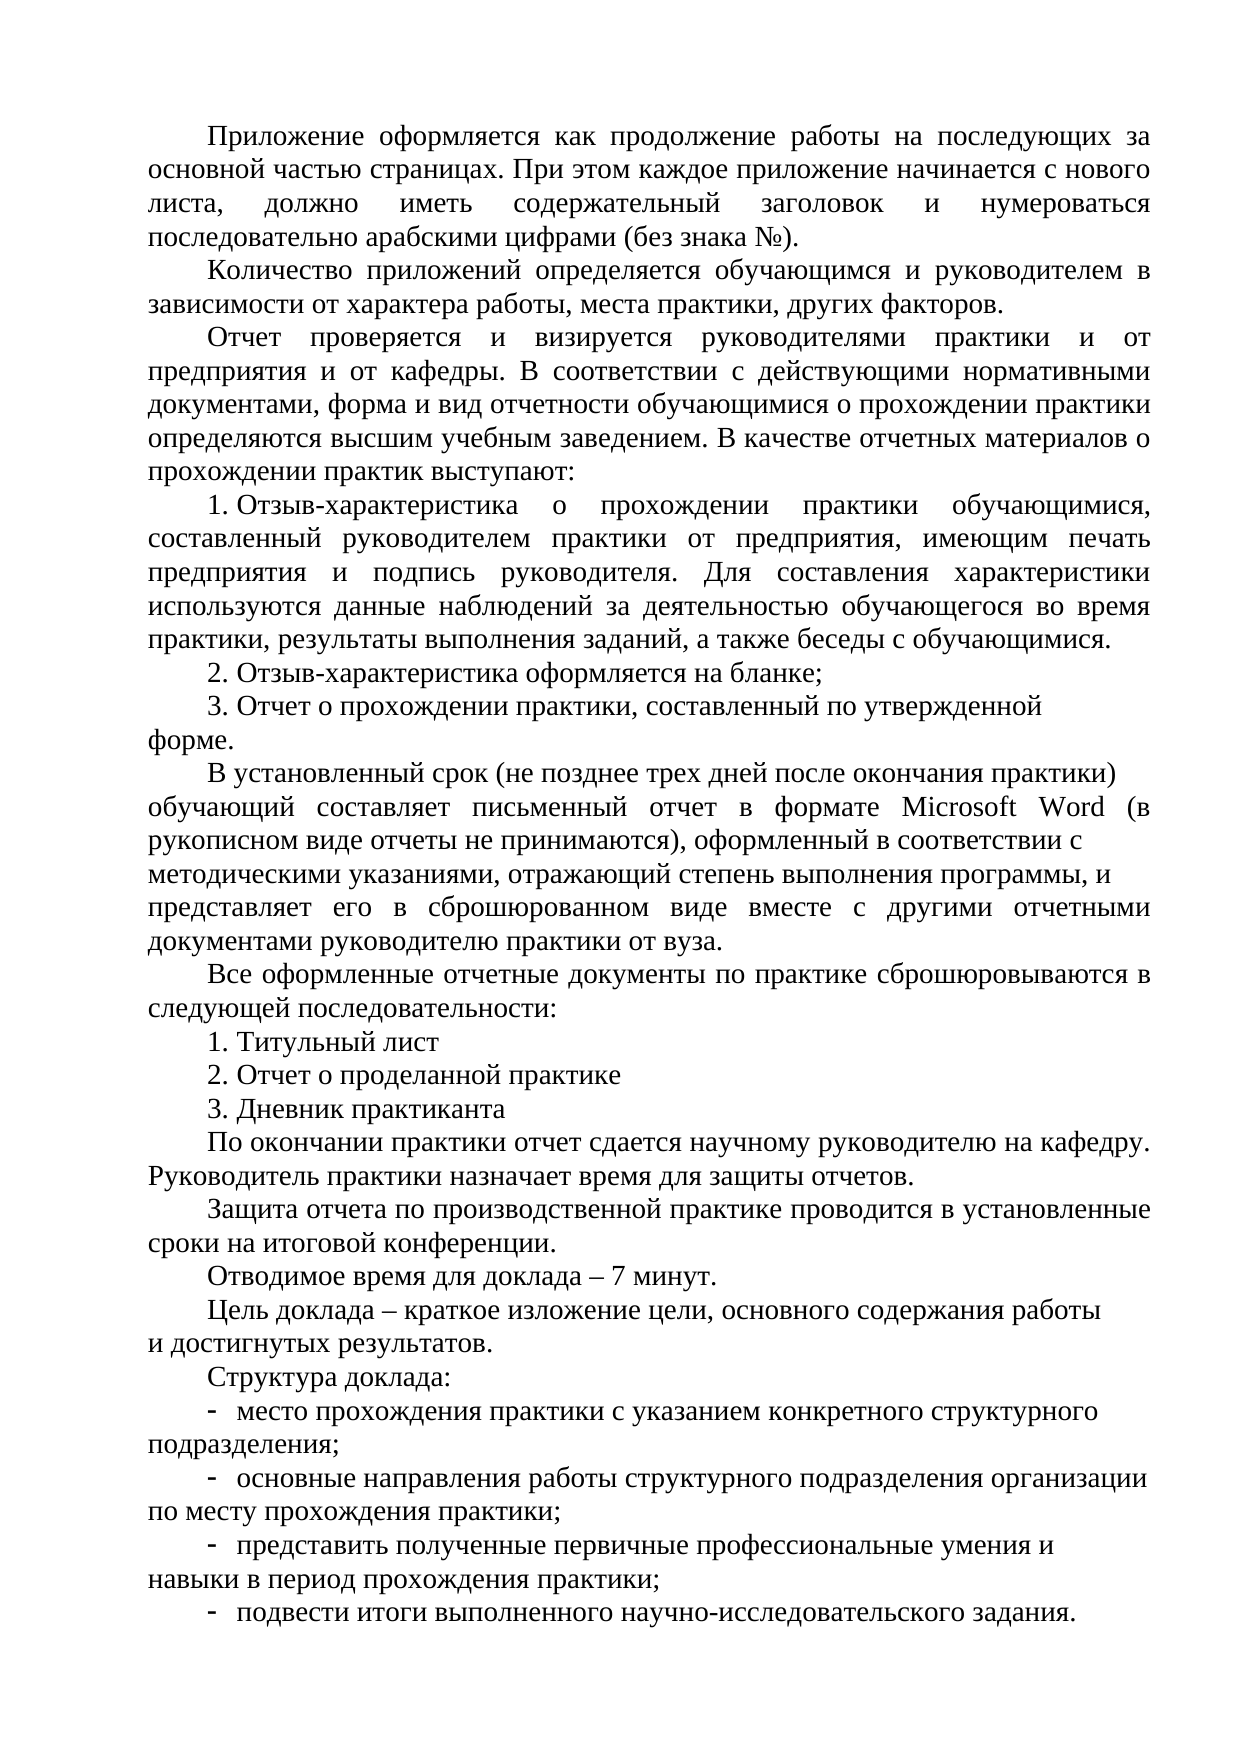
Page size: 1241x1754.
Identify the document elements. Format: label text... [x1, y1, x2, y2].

text методическими указаниями, отражающий степень выполнения программы, и [148, 856, 1152, 889]
text Количество приложений определяется обучающимся и руководителем в зависимости от характера работы, места практики, других факторов. [148, 252, 1152, 319]
text форме. [148, 722, 1152, 755]
list место прохождения практики с указанием конкретного структурного подразделения; [148, 1393, 1152, 1460]
text Структура доклада: [148, 1359, 1152, 1393]
text Отводимое время для доклада – 7 минут. [148, 1258, 1152, 1292]
text Все оформленные отчетные документы по практике сброшюровываются в следующей последовательности: [148, 957, 1152, 1024]
text Приложение оформляется как продолжение работы на последующих за основной частью страницах. При этом каждое приложение начинается с нового листа, должно иметь содержательный заголовок и нумероваться последовательно арабскими цифрами (без знака №). [148, 118, 1152, 252]
list подвести итоги выполненного научно-исследовательского задания. [148, 1594, 1152, 1628]
text Цель доклада – краткое изложение цели, основного содержания работы [148, 1292, 1152, 1326]
list Отчет о проделанной практике [148, 1057, 1152, 1091]
list Отзыв-характеристика о прохождении практики обучающимися, составленный руководителем практики от предприятия, имеющим печать предприятия и подпись руководителя. Для составления характеристики используются данные наблюдений за деятельностью обучающегося во время практики, результаты выполнения заданий, а также беседы с обучающимися. [148, 487, 1152, 655]
text обучающий составляет письменный отчет в формате Microsoft Word (в рукописном виде отчеты не принимаются), оформленный в соответствии с [148, 789, 1152, 856]
list основные направления работы структурного подразделения организации по месту прохождения практики; [148, 1460, 1152, 1527]
list Отчет о прохождении практики, составленный по утвержденной [148, 688, 1152, 722]
list Титульный лист [148, 1024, 1152, 1057]
text и достигнутых результатов. [148, 1326, 1152, 1359]
text В установленный срок (не позднее трех дней после окончания практики) [148, 755, 1152, 789]
text По окончании практики отчет сдается научному руководителю на кафедру. Руководитель практики назначает время для защиты отчетов. [148, 1124, 1152, 1191]
text Защита отчета по производственной практике проводится в установленные сроки на итоговой конференции. [148, 1191, 1152, 1258]
list Отзыв-характеристика оформляется на бланке; [148, 655, 1152, 688]
text представляет его в сброшюрованном виде вместе с другими отчетными документами руководителю практики от вуза. [148, 889, 1152, 957]
text Отчет проверяется и визируется руководителями практики и от предприятия и от кафедры. В соответствии с действующими нормативными документами, форма и вид отчетности обучающимися о прохождении практики определяются высшим учебным заведением. В качестве отчетных материалов о прохождении практик выступают: [148, 319, 1152, 487]
list Дневник практиканта [148, 1091, 1152, 1124]
list представить полученные первичные профессиональные умения и навыки в период прохождения практики; [148, 1527, 1152, 1594]
